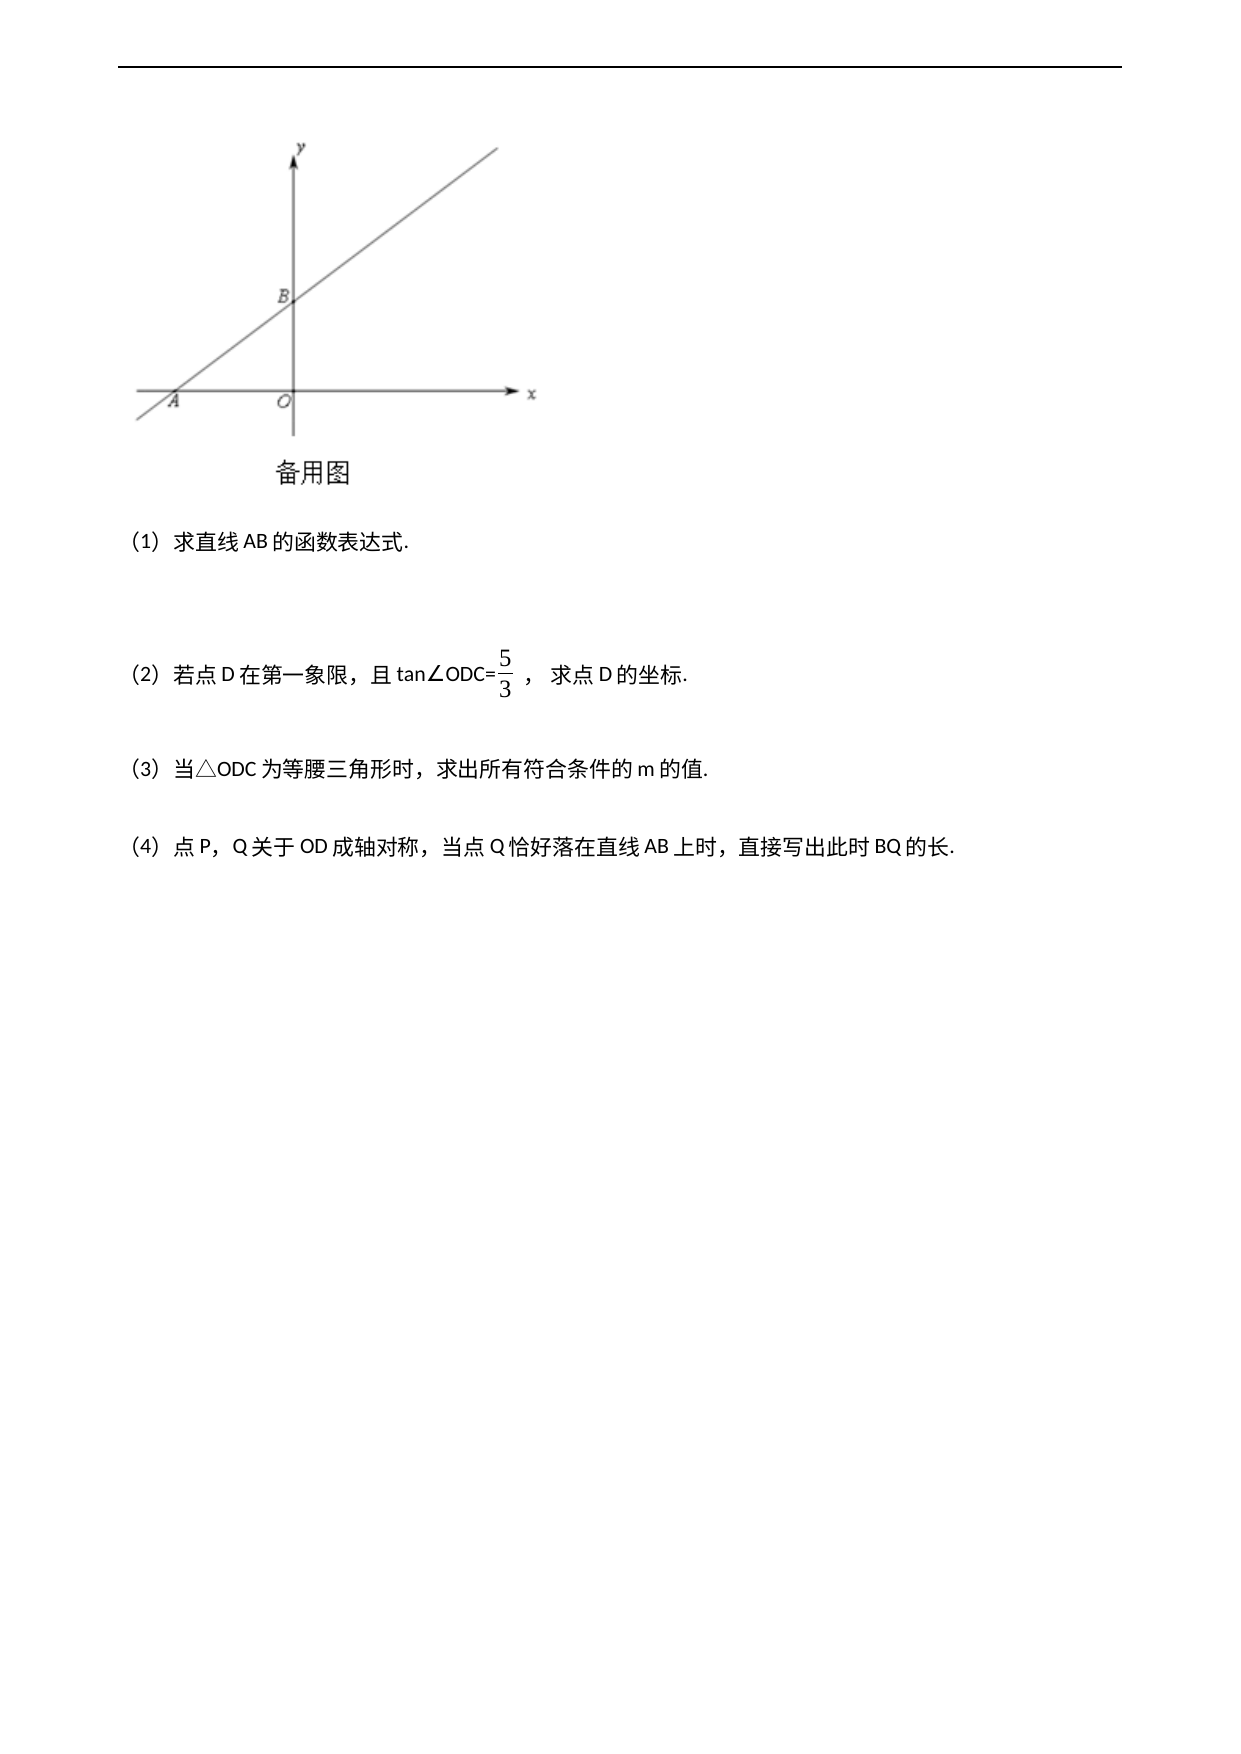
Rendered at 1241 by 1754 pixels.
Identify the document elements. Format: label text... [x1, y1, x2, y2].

text （2）若点D在第一象限，且tan∠ODC= ， 求点D的坐标. [118, 641, 1122, 745]
text （4）点P，Q关于OD成轴对称，当点Q恰好落在直线AB上时，直接写出此时BQ的长. [118, 830, 1122, 862]
text （1）求直线AB的函数表达式. [118, 525, 1122, 557]
text （3）当△ODC为等腰三角形时，求出所有符合条件的m的值. [118, 752, 1122, 823]
picture [118, 129, 546, 496]
